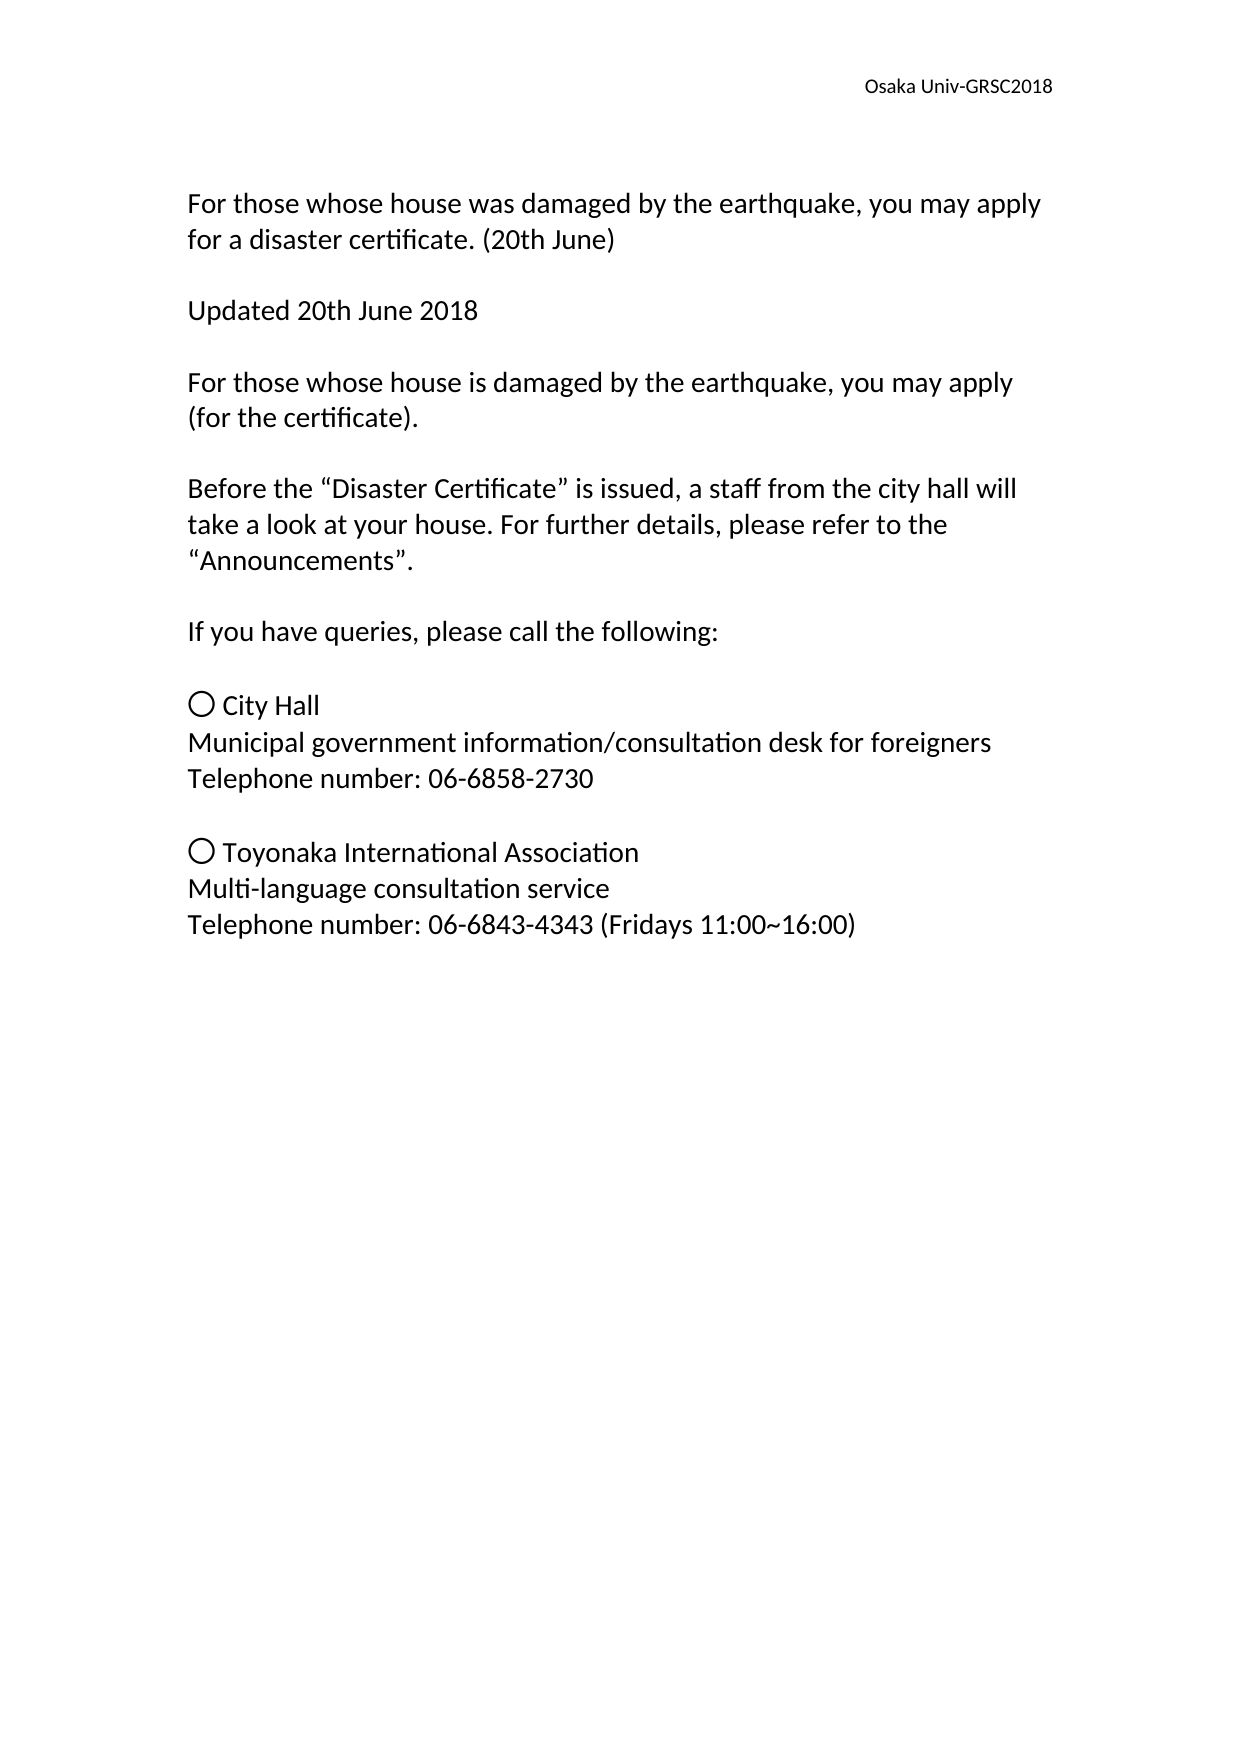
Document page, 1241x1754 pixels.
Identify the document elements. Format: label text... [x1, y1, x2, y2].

text For those whose house is damaged by the earthquake, you may apply (for the certificate). [187, 364, 1053, 435]
text If you have queries, please call the following: [187, 613, 1053, 649]
text Telephone number: 06-6858-2730 [187, 760, 1053, 795]
text Multi-language consultation service [187, 871, 1053, 906]
text 〇City Hall [187, 684, 1053, 724]
text Before the “Disaster Certificate” is issued, a staff from the city hall will take a look at your house. For further details, please refer to the “Announcements”. [187, 471, 1053, 577]
text 〇Toyonaka International Association [187, 831, 1053, 871]
text Telephone number: 06-6843-4343 (Fridays 11:00~16:00) [187, 906, 1053, 942]
text Municipal government information/consultation desk for foreigners [187, 724, 1053, 760]
text For those whose house was damaged by the earthquake, you may apply for a disaster certificate. (20th June) [187, 186, 1053, 257]
text Updated 20th June 2018 [187, 292, 1053, 328]
